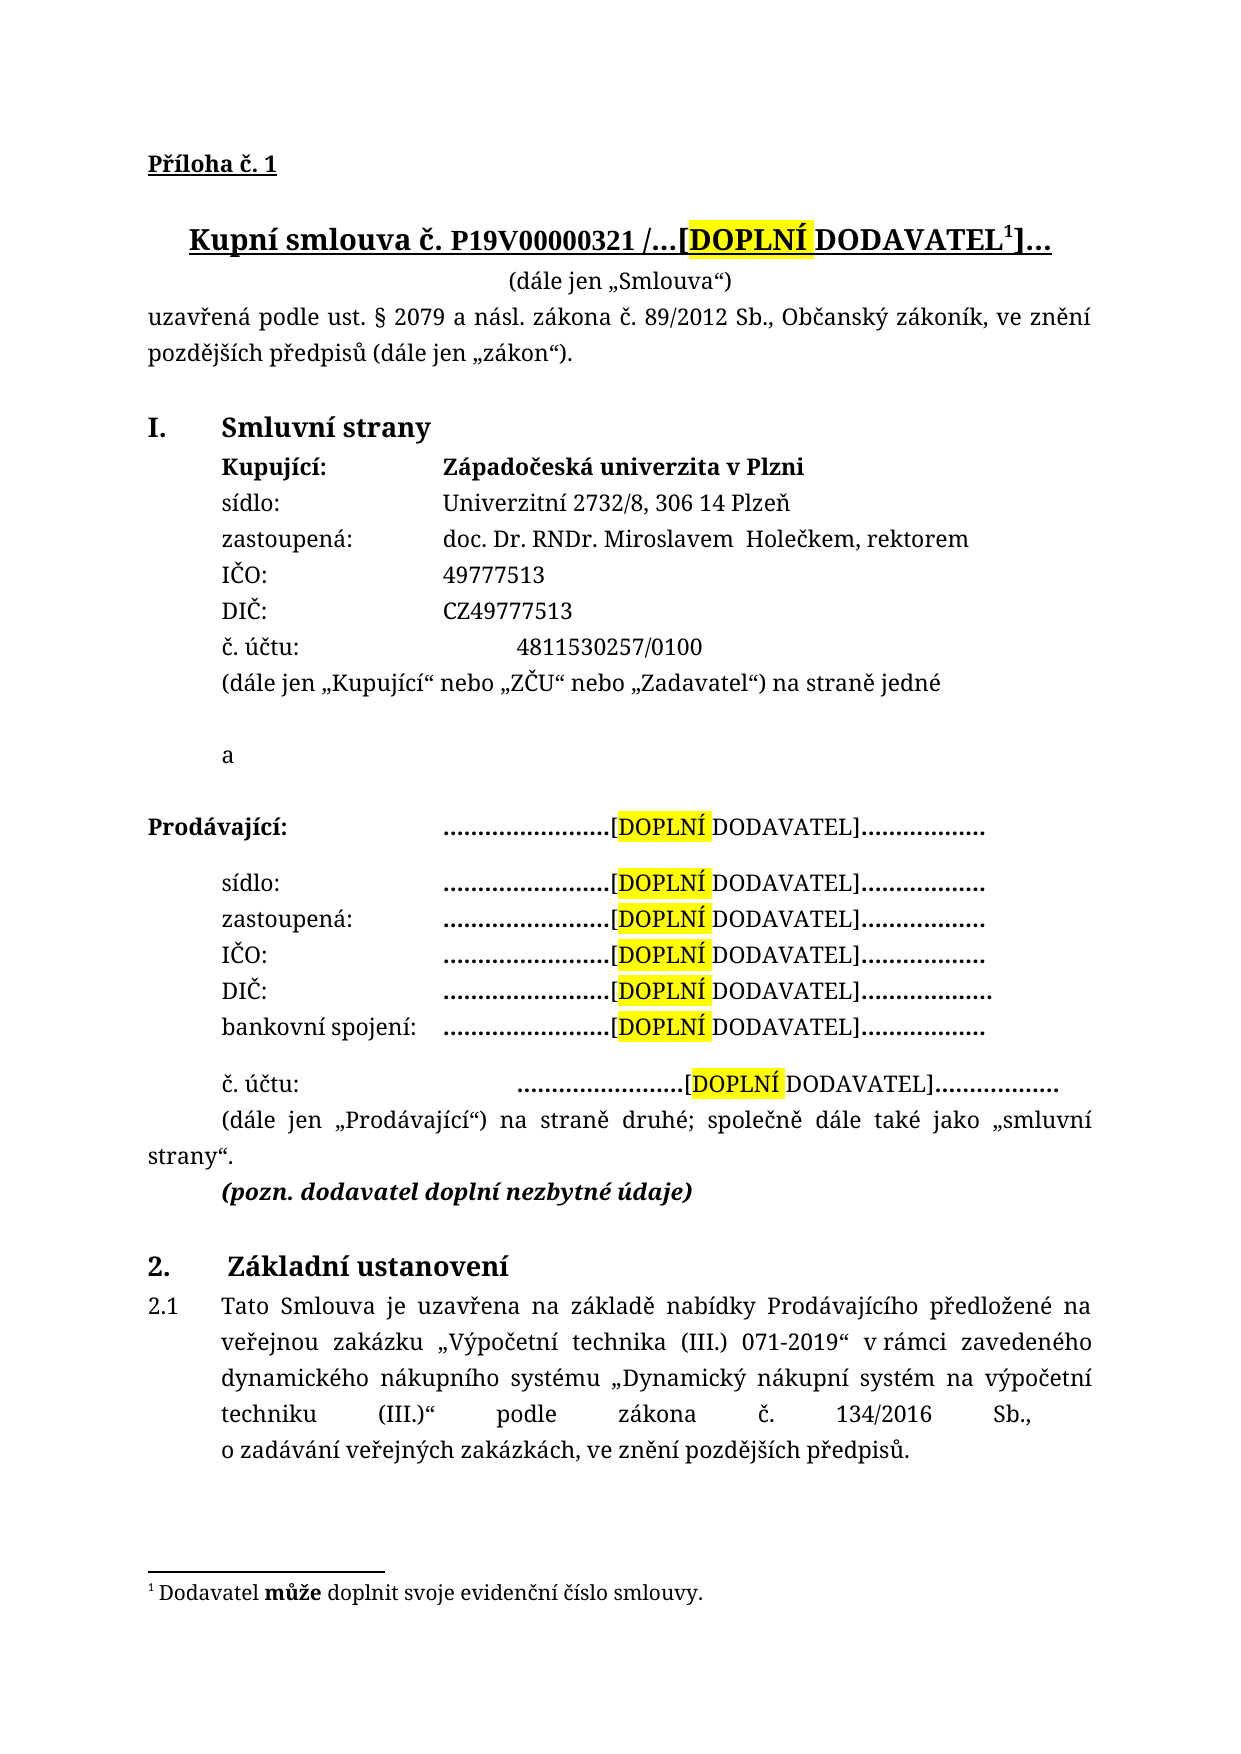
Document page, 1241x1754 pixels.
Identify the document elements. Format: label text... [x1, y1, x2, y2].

text (dále jen „Kupující“ nebo „ZČU“ nebo „Zadavatel“) na straně jedné [221, 667, 1093, 698]
text bankovní spojení: ……………………[DOPLNÍ DODAVATEL]……………… [712, 1011, 1093, 1042]
text zastoupená: ……………………[DOPLNÍ DODAVATEL]……………… [712, 903, 1093, 934]
text (pozn. dodavatel doplní nezbytné údaje) [148, 1176, 1093, 1207]
text sídlo: Univerzitní 2732/8, 306 14 Plzeň [221, 487, 1093, 518]
text č. účtu: 4811530257/0100 [221, 631, 1093, 662]
text Kupující: Západočeská univerzita v Plzni [221, 451, 1093, 482]
text č. účtu: ……………………[DOPLNÍ DODAVATEL]……………… [785, 1068, 1093, 1099]
text IČO: 49777513 [221, 559, 1093, 590]
text Kupní smlouva č. P19V00000321 /...[DOPLNÍ DODAVATEL]… [148, 219, 1093, 259]
text I. Smluvní strany [148, 409, 1093, 446]
text (dále jen „Smlouva“) [148, 265, 1093, 296]
text IČO: ……………………[DOPLNÍ DODAVATEL]……………… [712, 939, 1093, 971]
text DIČ: ……………………[DOPLNÍ DODAVATEL]………………. [712, 975, 1093, 1006]
text a [221, 739, 1093, 770]
text zastoupená: ……………………[DOPLNÍ DODAVATEL]……………… [221, 903, 618, 934]
text DIČ: ……………………[DOPLNÍ DODAVATEL]………………. [221, 975, 618, 1006]
text č. účtu: ……………………[DOPLNÍ DODAVATEL]……………… [221, 1068, 692, 1099]
text zastoupená: doc. Dr. RNDr. Miroslavem Holečkem, rektorem [221, 523, 1093, 554]
text Prodávající: ……………………[DOPLNÍ DODAVATEL]……………… [148, 811, 618, 842]
text Příloha č. 1 [148, 148, 1093, 179]
text 2. Základní ustanovení [148, 1248, 1093, 1284]
text IČO: ……………………[DOPLNÍ DODAVATEL]……………… [221, 939, 618, 971]
text DIČ: CZ49777513 [221, 595, 1093, 626]
text 2.1 Tato Smlouva je uzavřena na základě nabídky Prodávajícího předložené na veřejnou zakázku „Výpočetní technika (III.) 071-2019“ v rámci zavedeného dynamického nákupního systému „Dynamický nákupní systém na výpočetní techniku (III.)“ podle zákona č. 134/2016 Sb., o zadávání veřejných zakázkách, ve znění pozdějších předpisů. [148, 1290, 1093, 1465]
text sídlo: ……………………[DOPLNÍ DODAVATEL]……………… [221, 867, 1093, 899]
text uzavřená podle ust. § 2079 a násl. zákona č. 89/2012 Sb., Občanský zákoník, ve znění pozdějších předpisů (dále jen „zákon“). [148, 301, 1093, 368]
text bankovní spojení: ……………………[DOPLNÍ DODAVATEL]……………… [148, 1011, 618, 1042]
text (dále jen „Prodávající“) na straně druhé; společně dále také jako „smluvní strany“. [148, 1104, 1093, 1171]
text Prodávající: ……………………[DOPLNÍ DODAVATEL]……………… [712, 811, 1093, 842]
